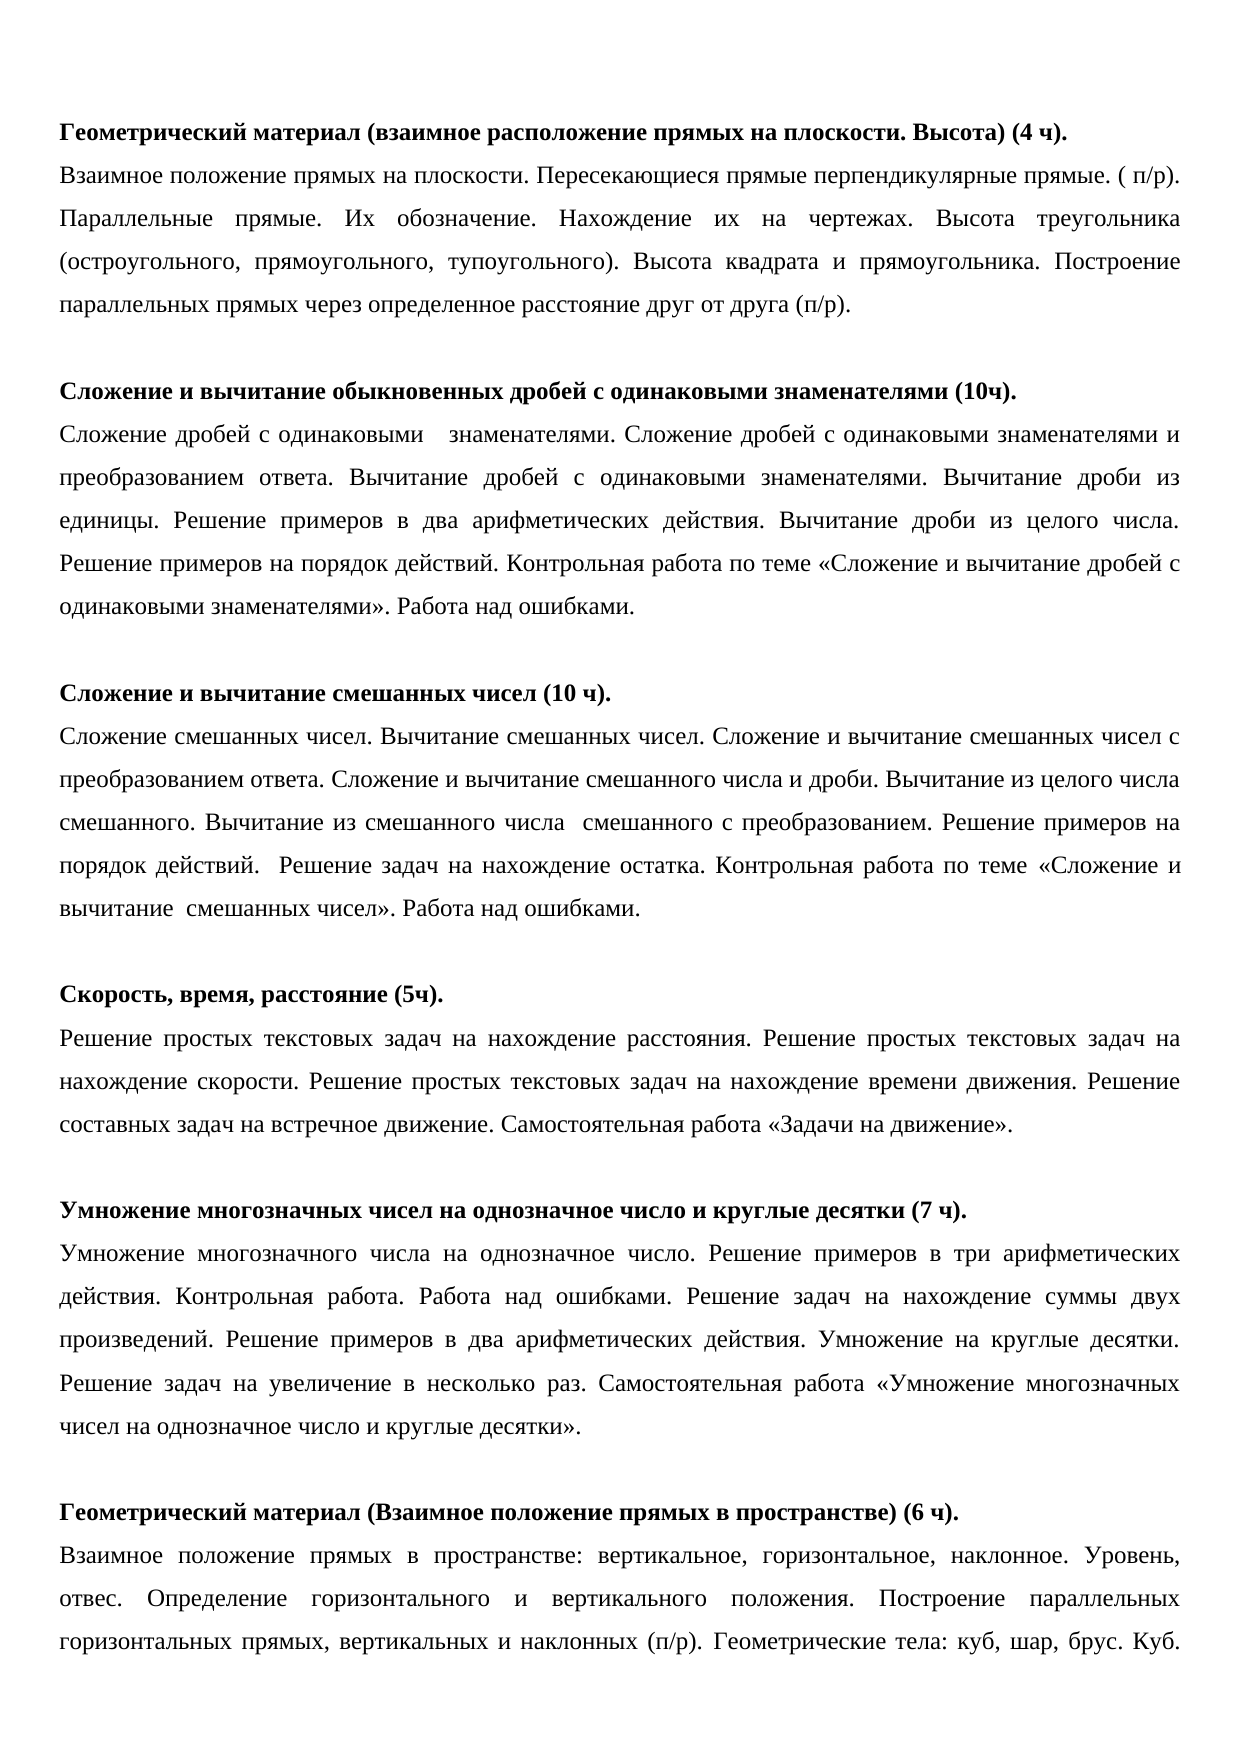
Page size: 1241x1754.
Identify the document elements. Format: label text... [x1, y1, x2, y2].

text Сложение и вычитание смешанных чисел (10 ч). [59, 678, 1181, 706]
text Геометрический материал (Взаимное положение прямых в пространстве) (6 ч). [59, 1497, 1181, 1526]
text Скорость, время, расстояние (5ч). [59, 979, 1181, 1008]
text Умножение многозначного числа на однозначное число. Решение примеров в три арифметических действия. Контрольная работа. Работа над ошибками. Решение задач на нахождение суммы двух произведений. Решение примеров в два арифметических действия. Умножение на круглые десятки. Решение задач на увеличение в несколько раз. Самостоятельная работа «Умножение многозначных чисел на однозначное число и круглые десятки». [59, 1238, 1181, 1439]
text Взаимное положение прямых на плоскости. Пересекающиеся прямые перпендикулярные прямые. ( п/р). Параллельные прямые. Их обозначение. Нахождение их на чертежах. Высота треугольника (остроугольного, прямоугольного, тупоугольного). Высота квадрата и прямоугольника. Построение параллельных прямых через определенное расстояние друг от друга (п/р). [59, 160, 1181, 318]
text Умножение многозначных чисел на однозначное число и круглые десятки (7 ч). [59, 1195, 1181, 1224]
text Сложение и вычитание обыкновенных дробей с одинаковыми знаменателями (10ч). [59, 376, 1181, 404]
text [59, 1540, 1181, 1655]
text Геометрический материал (взаимное расположение прямых на плоскости. Высота) (4 ч). [59, 117, 1181, 146]
text Сложение дробей с одинаковыми знаменателями. Сложение дробей с одинаковыми знаменателями и преобразованием ответа. Вычитание дробей с одинаковыми знаменателями. Вычитание дроби из единицы. Решение примеров в два арифметических действия. Вычитание дроби из целого числа. Решение примеров на порядок действий. Контрольная работа по теме «Сложение и вычитание дробей с одинаковыми знаменателями». Работа над ошибками. [59, 419, 1181, 620]
text Сложение смешанных чисел. Вычитание смешанных чисел. Сложение и вычитание смешанных чисел с преобразованием ответа. Сложение и вычитание смешанного числа и дроби. Вычитание из целого числа смешанного. Вычитание из смешанного числа смешанного с преобразованием. Решение примеров на порядок действий. Решение задач на нахождение остатка. Контрольная работа по теме «Сложение и вычитание смешанных чисел». Работа над ошибками. [59, 721, 1181, 922]
text Решение простых текстовых задач на нахождение расстояния. Решение простых текстовых задач на нахождение скорости. Решение простых текстовых задач на нахождение времени движения. Решение составных задач на встречное движение. Самостоятельная работа «Задачи на движение». [59, 1023, 1181, 1138]
